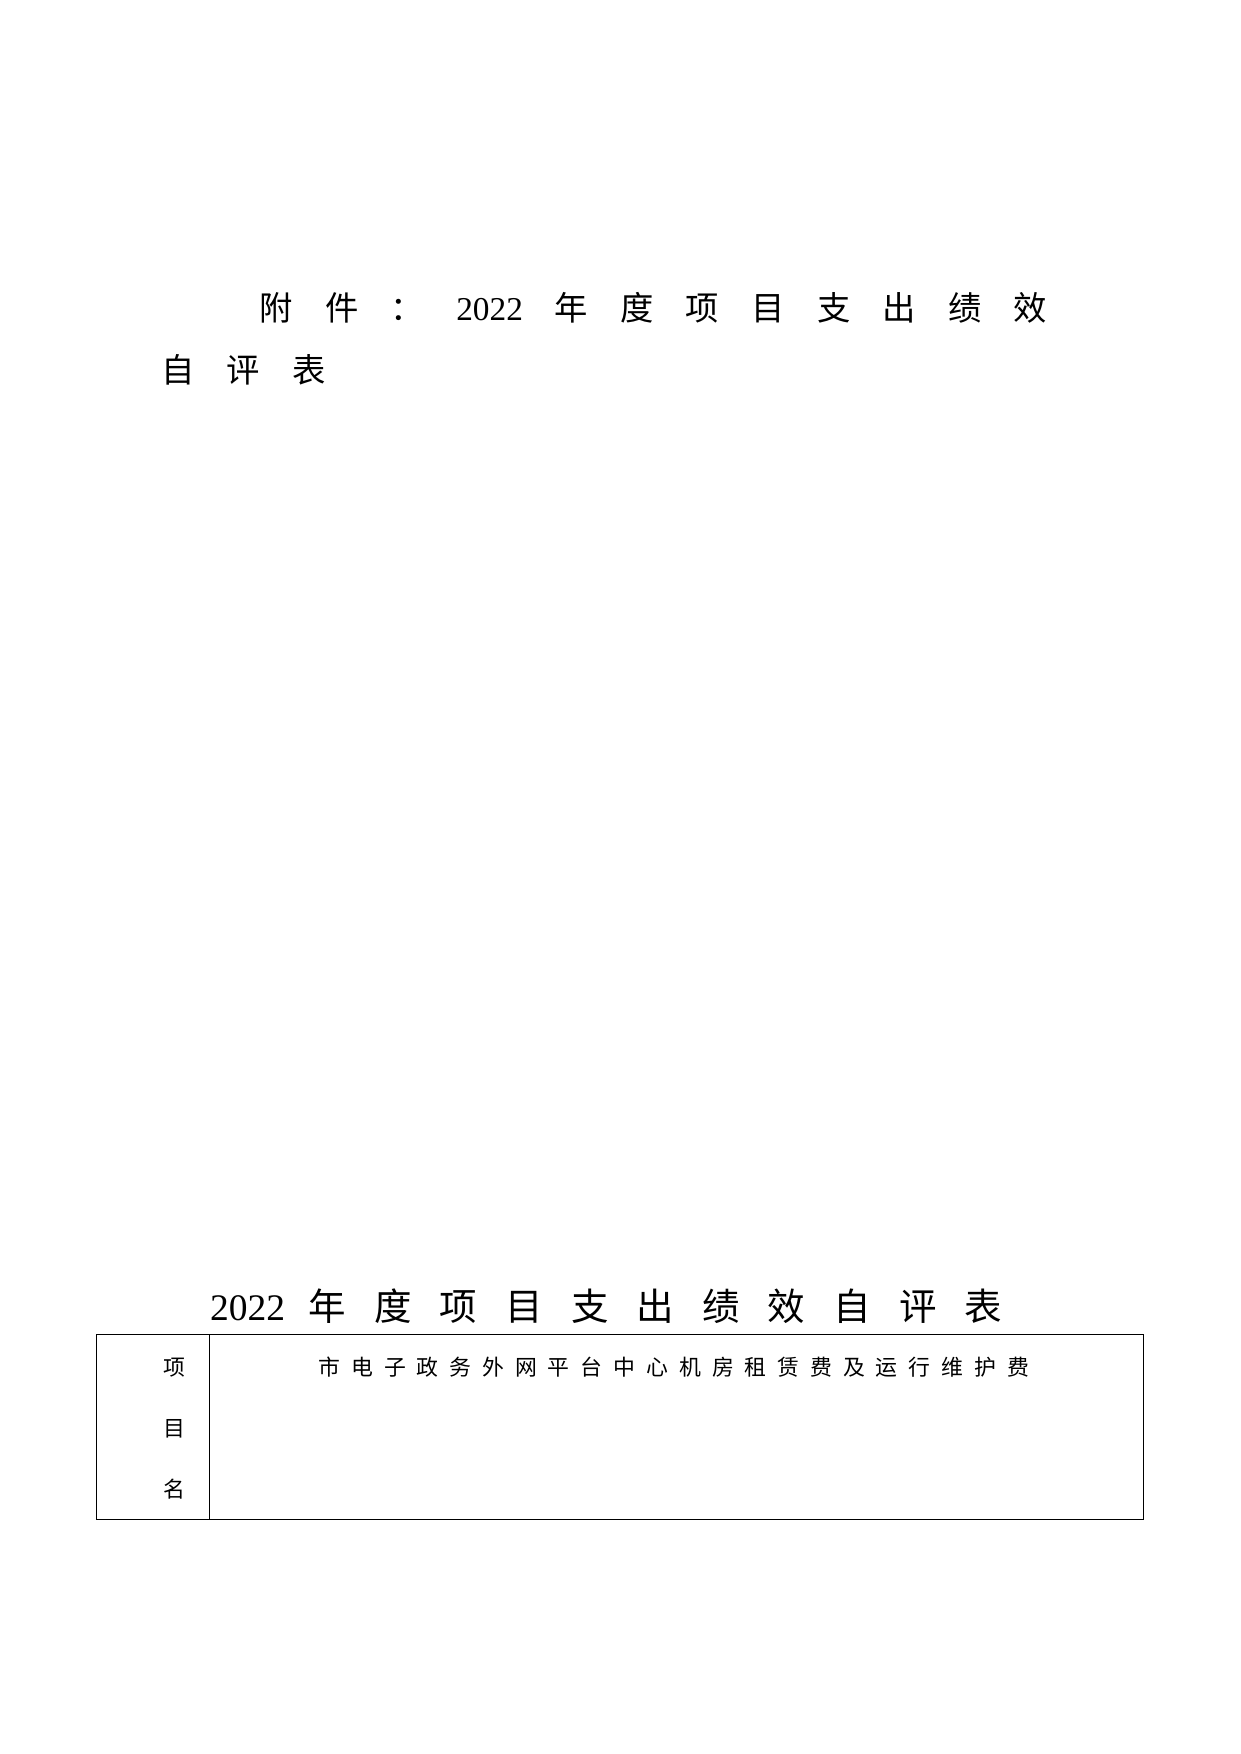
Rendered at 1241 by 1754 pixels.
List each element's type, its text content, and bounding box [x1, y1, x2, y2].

text 附件：2022年度项目支出绩效自评表 [161, 276, 1079, 398]
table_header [210, 1335, 1143, 1519]
text 2022年度项目支出绩效自评表 [161, 1273, 1079, 1334]
table_header 项目名称 [97, 1335, 209, 1519]
